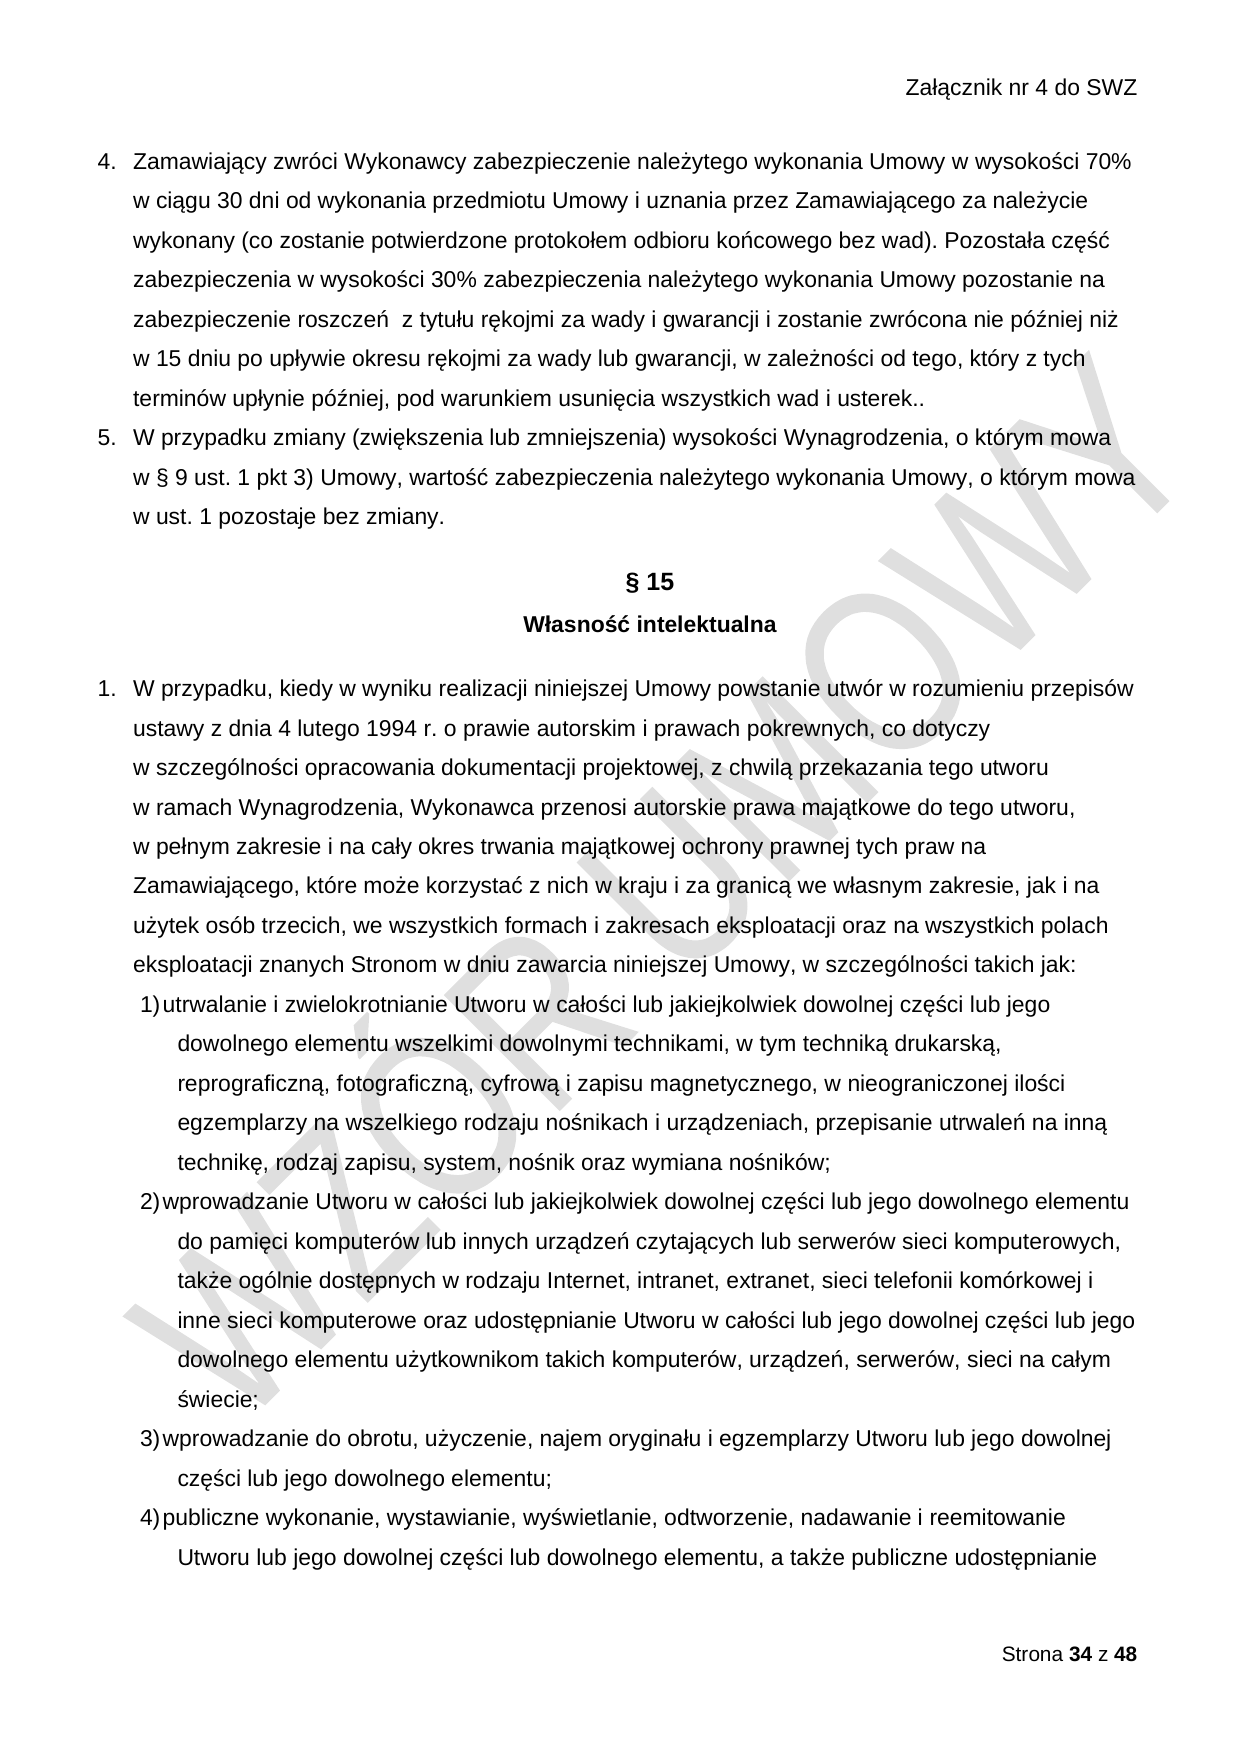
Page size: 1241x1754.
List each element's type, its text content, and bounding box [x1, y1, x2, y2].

list wprowadzanie do obrotu, użyczenie, najem oryginału i egzemplarzy Utworu lub jego dowolnej części lub jego dowolnego elementu; [140, 1425, 1137, 1491]
list W przypadku zmiany (zwiększenia lub zmniejszenia) wysokości Wynagrodzenia, o którym mowa w § 9 ust. 1 pkt 3) Umowy, wartość zabezpieczenia należytego wykonania Umowy, o którym mowa w ust. 1 pozostaje bez zmiany. [97, 424, 1137, 529]
text § 15 [162, 567, 1137, 596]
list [140, 1504, 1137, 1570]
list wprowadzanie Utworu w całości lub jakiejkolwiek dowolnej części lub jego dowolnego elementu do pamięci komputerów lub innych urządzeń czytających lub serwerów sieci komputerowych, także ogólnie dostępnych w rodzaju Internet, intranet, extranet, sieci telefonii komórkowej i inne sieci komputerowe oraz udostępnianie Utworu w całości lub jego dowolnej części lub jego dowolnego elementu użytkownikom takich komputerów, urządzeń, serwerów, sieci na całym świecie; [140, 1188, 1137, 1412]
list Własność intelektualna [162, 611, 1137, 637]
list utrwalanie i zwielokrotnianie Utworu w całości lub jakiejkolwiek dowolnej części lub jego dowolnego elementu wszelkimi dowolnymi technikami, w tym techniką drukarską, reprograficzną, fotograficzną, cyfrową i zapisu magnetycznego, w nieograniczonej ilości egzemplarzy na wszelkiego rodzaju nośnikach i urządzeniach, przepisanie utrwaleń na inną technikę, rodzaj zapisu, system, nośnik oraz wymiana nośników; [140, 991, 1137, 1175]
list Zamawiający zwróci Wykonawcy zabezpieczenie należytego wykonania Umowy w wysokości 70% w ciągu 30 dni od wykonania przedmiotu Umowy i uznania przez Zamawiającego za należycie wykonany (co zostanie potwierdzone protokołem odbioru końcowego bez wad). Pozostała część zabezpieczenia w wysokości 30% zabezpieczenia należytego wykonania Umowy pozostanie na zabezpieczenie roszczeń z tytułu rękojmi za wady i gwarancji i zostanie zwrócona nie później niż w 15 dniu po upływie okresu rękojmi za wady lub gwarancji, w zależności od tego, który z tych terminów upłynie później, pod warunkiem usunięcia wszystkich wad i usterek.. [97, 148, 1137, 411]
list W przypadku, kiedy w wyniku realizacji niniejszej Umowy powstanie utwór w rozumieniu przepisów ustawy z dnia 4 lutego 1994 r. o prawie autorskim i prawach pokrewnych, co dotyczy w szczególności opracowania dokumentacji projektowej, z chwilą przekazania tego utworu w ramach Wynagrodzenia, Wykonawca przenosi autorskie prawa majątkowe do tego utworu, w pełnym zakresie i na cały okres trwania majątkowej ochrony prawnej tych praw na Zamawiającego, które może korzystać z nich w kraju i za granicą we własnym zakresie, jak i na użytek osób trzecich, we wszystkich formach i zakresach eksploatacji oraz na wszystkich polach eksploatacji znanych Stronom w dniu zawarcia niniejszej Umowy, w szczególności takich jak: [97, 675, 1137, 978]
